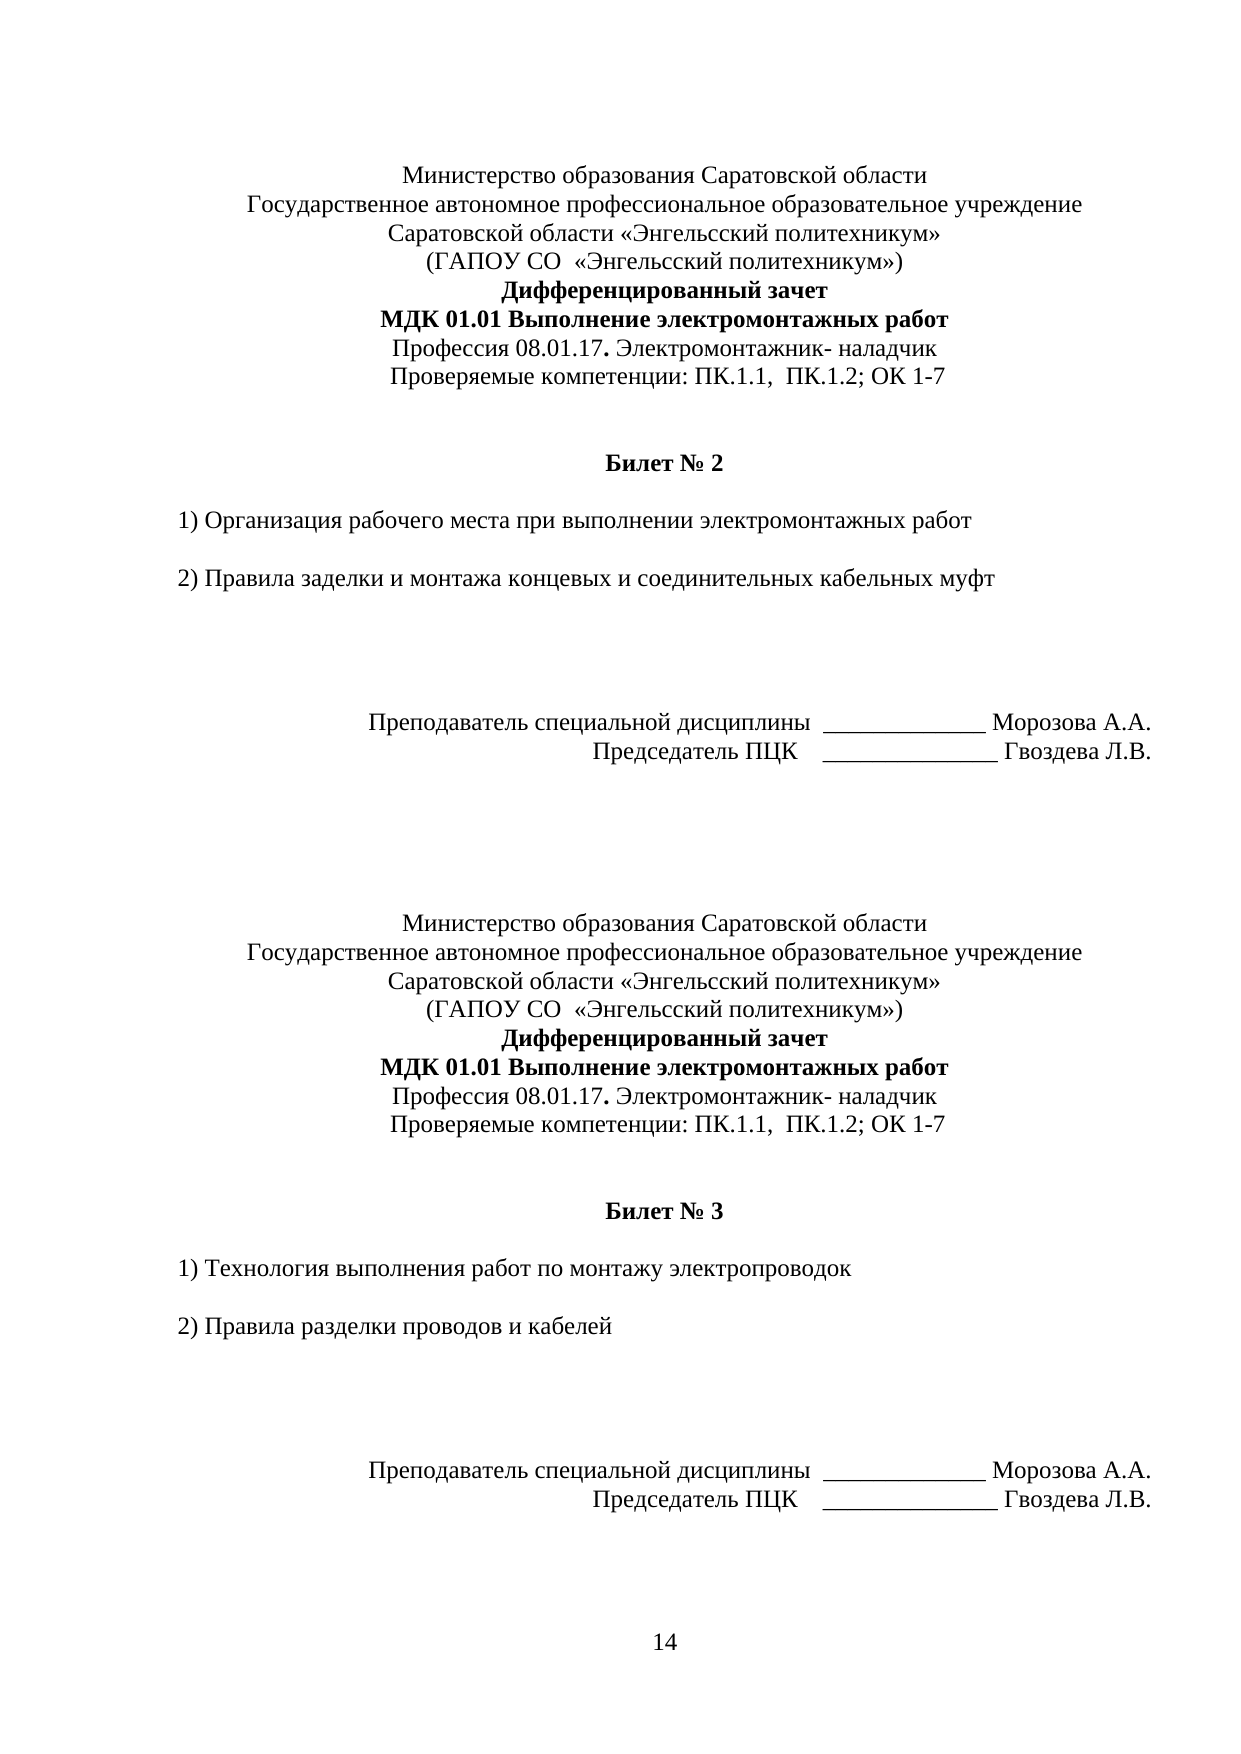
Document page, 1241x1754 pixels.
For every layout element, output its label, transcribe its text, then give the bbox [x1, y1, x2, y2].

text Преподаватель специальной дисциплины _____________ Морозова А.А. [177, 707, 1152, 736]
text МДК 01.01 Выполнение электромонтажных работ [177, 304, 1152, 333]
text Профессия 08.01.17. Электромонтажник- наладчик [177, 1081, 1152, 1109]
text Председатель ПЦК ______________ Гвоздева Л.В. [177, 736, 1152, 764]
text Государственное автономное профессиональное образовательное учреждение [177, 937, 1152, 966]
text 2) Правила заделки и монтажа концевых и соединительных кабельных муфт [177, 563, 1152, 592]
text Министерство образования Саратовской области [177, 160, 1152, 189]
text Председатель ПЦК ______________ Гвоздева Л.В. [177, 1484, 1152, 1513]
text Саратовской области «Энгельсский политехникум» [177, 966, 1152, 994]
text Саратовской области «Энгельсский политехникум» [177, 218, 1152, 246]
text Профессия 08.01.17. Электромонтажник- наладчик [177, 333, 1152, 361]
text (ГАПОУ СО «Энгельсский политехникум») [177, 994, 1152, 1023]
text Преподаватель специальной дисциплины _____________ Морозова А.А. [177, 1455, 1152, 1484]
text Министерство образования Саратовской области [177, 908, 1152, 937]
text Государственное автономное профессиональное образовательное учреждение [177, 189, 1152, 218]
text 1) Организация рабочего места при выполнении электромонтажных работ [177, 505, 1152, 534]
text Билет № 3 [177, 1196, 1152, 1224]
text Дифференцированный зачет [177, 1023, 1152, 1052]
text Проверяемые компетенции: ПК.1.1, ПК.1.2; ОК 1-7 [177, 1109, 1152, 1138]
text МДК 01.01 Выполнение электромонтажных работ [177, 1052, 1152, 1081]
text Дифференцированный зачет [177, 275, 1152, 304]
text Проверяемые компетенции: ПК.1.1, ПК.1.2; ОК 1-7 [177, 361, 1152, 390]
text Билет № 2 [177, 448, 1152, 476]
text 1) Технология выполнения работ по монтажу электропроводок [177, 1253, 1152, 1282]
text 2) Правила разделки проводов и кабелей [177, 1311, 1152, 1340]
text (ГАПОУ СО «Энгельсский политехникум») [177, 246, 1152, 275]
